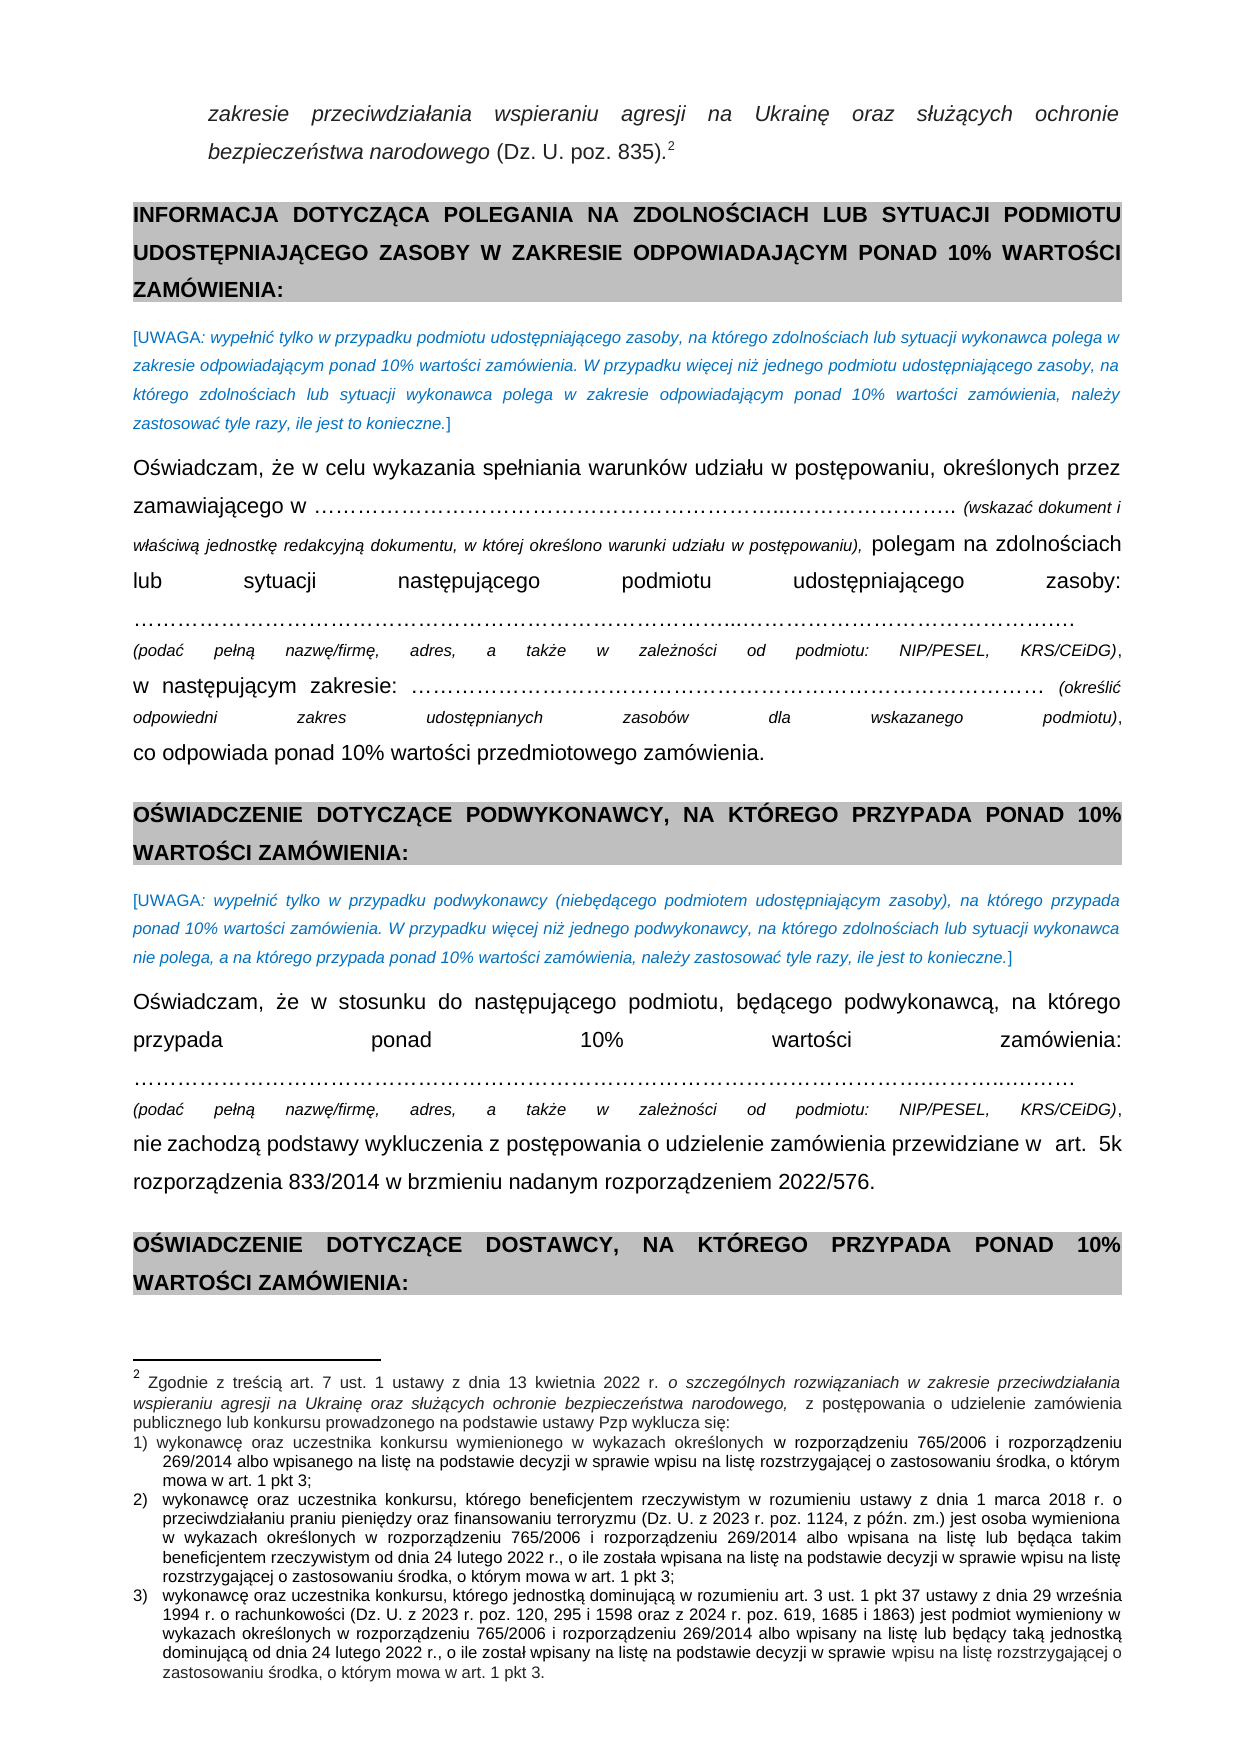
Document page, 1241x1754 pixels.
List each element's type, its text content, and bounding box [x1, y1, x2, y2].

text INFORMACJA DOTYCZĄCA POLEGANIA NA ZDOLNOŚCIACH LUB SYTUACJI PODMIOTU UDOSTĘPNIAJĄCEGO ZASOBY W ZAKRESIE ODPOWIADAJĄCYM PONAD 10% WARTOŚCI ZAMÓWIENIA: [133, 202, 1122, 302]
text OŚWIADCZENIE DOTYCZĄCE PODWYKONAWCY, NA KTÓREGO PRZYPADA PONAD 10% WARTOŚCI ZAMÓWIENIA: [133, 802, 1122, 865]
text Oświadczam, że w stosunku do następującego podmiotu, będącego podwykonawcą, na którego przypada ponad 10% wartości zamówienia: ……………………………………………………………………………………………….………..….…… (podać pełną nazwę/firmę, adres, a także w zależności od podmiotu: NIP/PESEL, KRS/CEiDG), nie zachodzą podstawy wykluczenia z postępowania o udzielenie zamówienia przewidziane w art. 5k rozporządzenia 833/2014 w brzmieniu nadanym rozporządzeniem 2022/576. [133, 989, 1122, 1194]
text [UWAGA: wypełnić tylko w przypadku podwykonawcy (niebędącego podmiotem udostępniającym zasoby), na którego przypada ponad 10% wartości zamówienia. W przypadku więcej niż jednego podwykonawcy, na którego zdolnościach lub sytuacji wykonawca nie polega, a na którego przypada ponad 10% wartości zamówienia, należy zastosować tyle razy, ile jest to konieczne.] [133, 890, 1122, 967]
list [170, 101, 1122, 164]
text Oświadczam, że w celu wykazania spełniania warunków udziału w postępowaniu, określonych przez zamawiającego w ………………………………………………………...………………….. (wskazać dokument i właściwą jednostkę redakcyjną dokumentu, w której określono warunki udziału w postępowaniu), polegam na zdolnościach lub sytuacji następującego podmiotu udostępniającego zasoby: ………………………………………………………………………...…………………………………….… (podać pełną nazwę/firmę, adres, a także w zależności od podmiotu: NIP/PESEL, KRS/CEiDG), w następującym zakresie: …………………………………………………………………………… (określić odpowiedni zakres udostępnianych zasobów dla wskazanego podmiotu), co odpowiada ponad 10% wartości przedmiotowego zamówienia. [133, 455, 1122, 764]
text OŚWIADCZENIE DOTYCZĄCE DOSTAWCY, NA KTÓREGO PRZYPADA PONAD 10% WARTOŚCI ZAMÓWIENIA: [133, 1232, 1122, 1295]
text [UWAGA: wypełnić tylko w przypadku podmiotu udostępniającego zasoby, na którego zdolnościach lub sytuacji wykonawca polega w zakresie odpowiadającym ponad 10% wartości zamówienia. W przypadku więcej niż jednego podmiotu udostępniającego zasoby, na którego zdolnościach lub sytuacji wykonawca polega w zakresie odpowiadającym ponad 10% wartości zamówienia, należy zastosować tyle razy, ile jest to konieczne.] [133, 327, 1122, 433]
